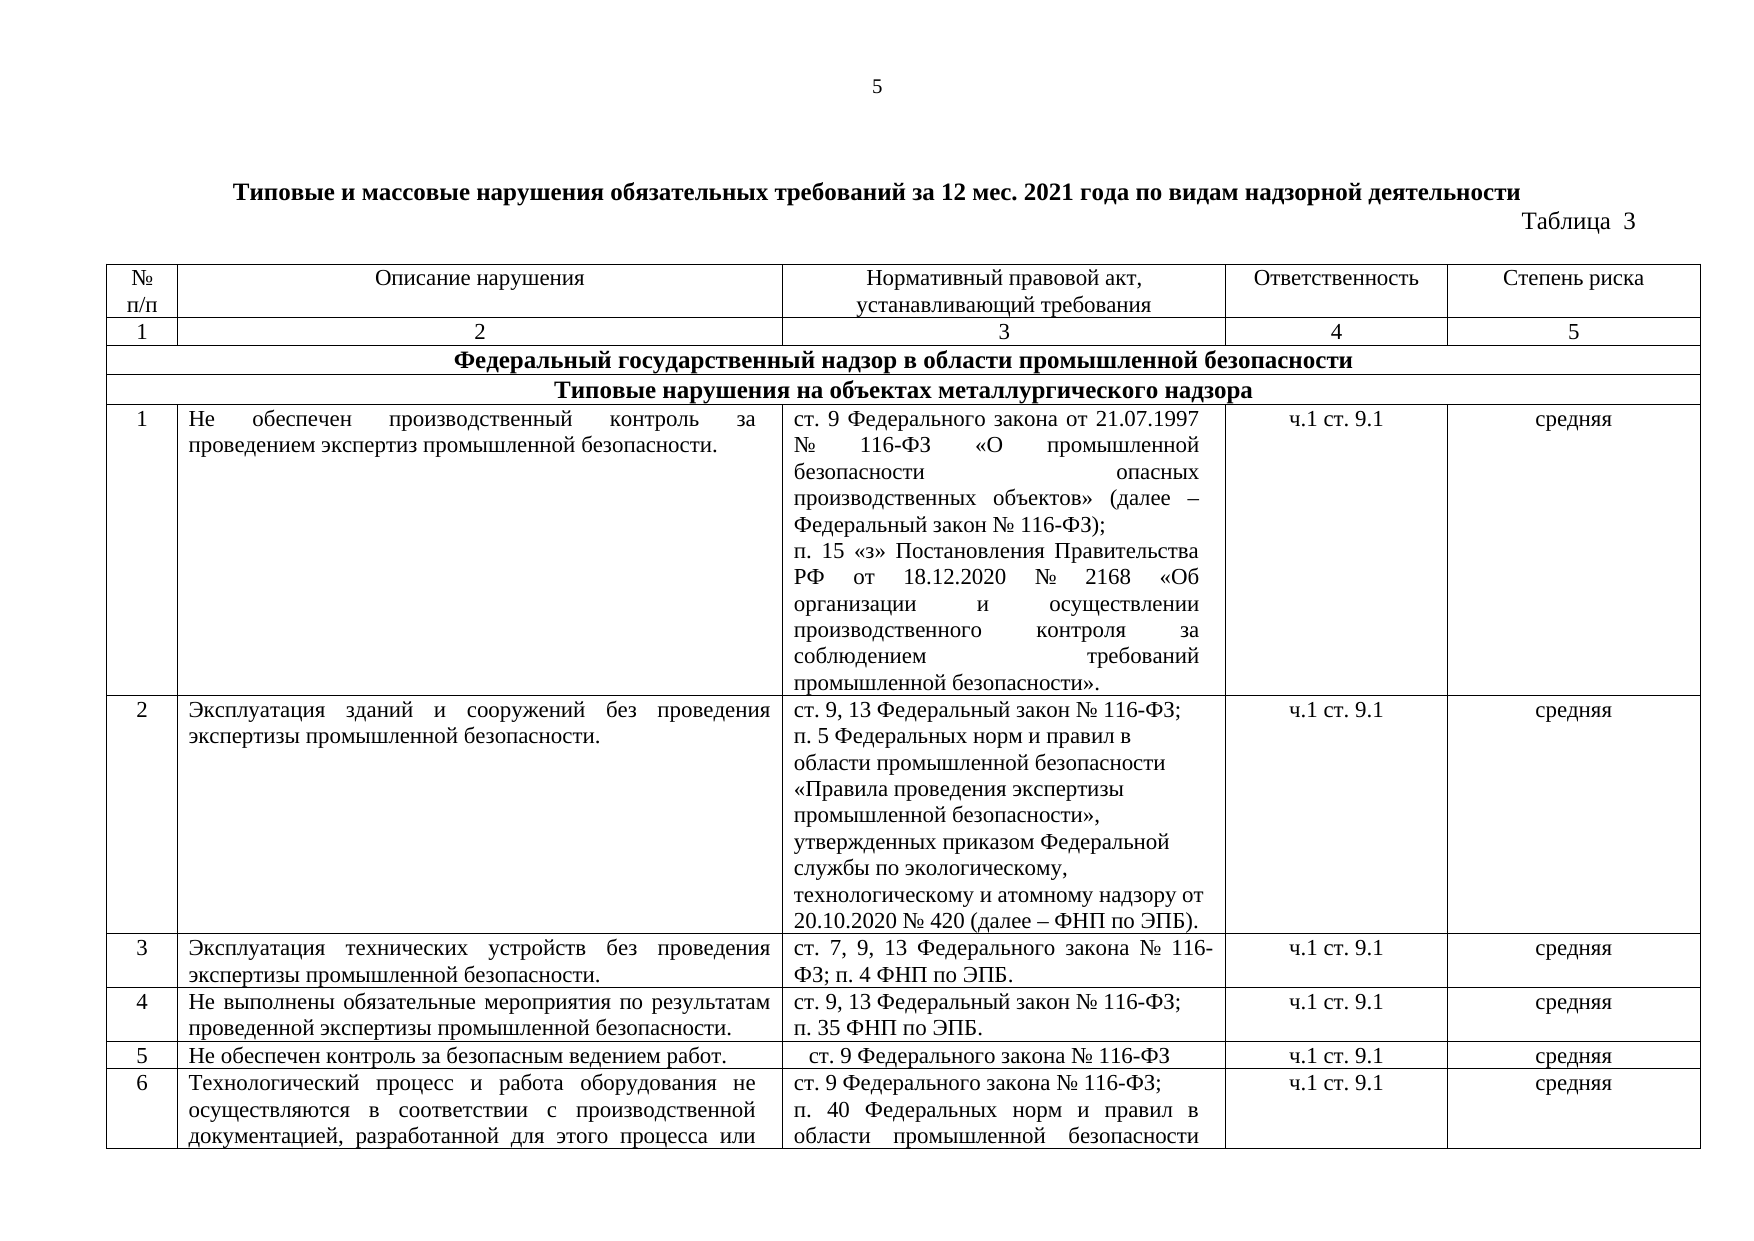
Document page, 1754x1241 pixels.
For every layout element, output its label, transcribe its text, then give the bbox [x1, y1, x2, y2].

table_header Описание нарушения [178, 265, 782, 317]
table_cell ст. 9 Федерального закона от 21.07.1997 № 116-ФЗ «О промышленной безопасности опасных производственных объектов» (далее – Федеральный закон № 116-ФЗ); п. 15 «з» Постановления Правительства РФ от 18.12.2020 № 2168 «Об организации и осуществлении производственного контроля за соблюдением требований промышленной безопасности». [783, 405, 1225, 695]
table_cell 2 [107, 696, 177, 933]
table_cell 5 [1448, 318, 1700, 344]
table_cell 3 [783, 318, 1225, 344]
table_cell средняя [1448, 405, 1700, 695]
table_cell 4 [1226, 318, 1447, 344]
table_header Нормативный правовой акт, устанавливающий требования [783, 265, 1225, 317]
table_header Степень риска [1448, 265, 1700, 317]
table_cell ст. 9, 13 Федеральный закон № 116-ФЗ; п. 35 ФНП по ЭПБ. [783, 988, 1225, 1041]
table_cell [178, 1069, 782, 1148]
table_cell средняя [1448, 1042, 1700, 1068]
table_header № п/п [107, 265, 177, 317]
table_cell ч.1 ст. 9.1 [1226, 934, 1447, 987]
table_cell 1 [107, 405, 177, 695]
table_cell Эксплуатация зданий и сооружений без проведения экспертизы промышленной безопасности. [178, 696, 782, 933]
table_cell ч.1 ст. 9.1 [1226, 1069, 1447, 1148]
table_header Ответственность [1226, 265, 1447, 317]
table_cell Эксплуатация технических устройств без проведения экспертизы промышленной безопасности. [178, 934, 782, 987]
table_cell средняя [1448, 1069, 1700, 1148]
table_cell ст. 9 Федерального закона № 116-ФЗ [783, 1042, 1225, 1068]
table_cell средняя [1448, 934, 1700, 987]
table_cell ст. 9, 13 Федеральный закон № 116-ФЗ; п. 5 Федеральных норм и правил в области промышленной безопасности «Правила проведения экспертизы промышленной безопасности», утвержденных приказом Федеральной службы по экологическому, технологическому и атомному надзору от 20.10.2020 № 420 (далее – ФНП по ЭПБ). [783, 696, 1225, 933]
table_cell ч.1 ст. 9.1 [1226, 405, 1447, 695]
table_cell 6 [107, 1069, 177, 1148]
table_cell Типовые нарушения на объектах металлургического надзора [107, 375, 1700, 404]
table_cell Федеральный государственный надзор в области промышленной безопасности [107, 346, 1700, 374]
table_cell 3 [107, 934, 177, 987]
table_cell 5 [107, 1042, 177, 1068]
table_cell средняя [1448, 988, 1700, 1041]
text Типовые и массовые нарушения обязательных требований за 12 мес. 2021 года по видам надзорной деятельности [118, 177, 1636, 206]
table_cell ч.1 ст. 9.1 [1226, 988, 1447, 1041]
table_cell ст. 7, 9, 13 Федерального закона № 116-ФЗ; п. 4 ФНП по ЭПБ. [783, 934, 1225, 987]
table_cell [783, 1069, 1225, 1148]
table_cell 4 [107, 988, 177, 1041]
table_cell средняя [1448, 696, 1700, 933]
text Таблица 3 [118, 206, 1636, 235]
table_cell ч.1 ст. 9.1 [1226, 1042, 1447, 1068]
table_cell ч.1 ст. 9.1 [1226, 696, 1447, 933]
table_cell 2 [178, 318, 782, 344]
table_cell Не выполнены обязательные мероприятия по результатам проведенной экспертизы промышленной безопасности. [178, 988, 782, 1041]
table_cell Не обеспечен производственный контроль за проведением экспертиз промышленной безопасности. [178, 405, 782, 695]
table_cell Не обеспечен контроль за безопасным ведением работ. [178, 1042, 782, 1068]
table_cell 1 [107, 318, 177, 344]
